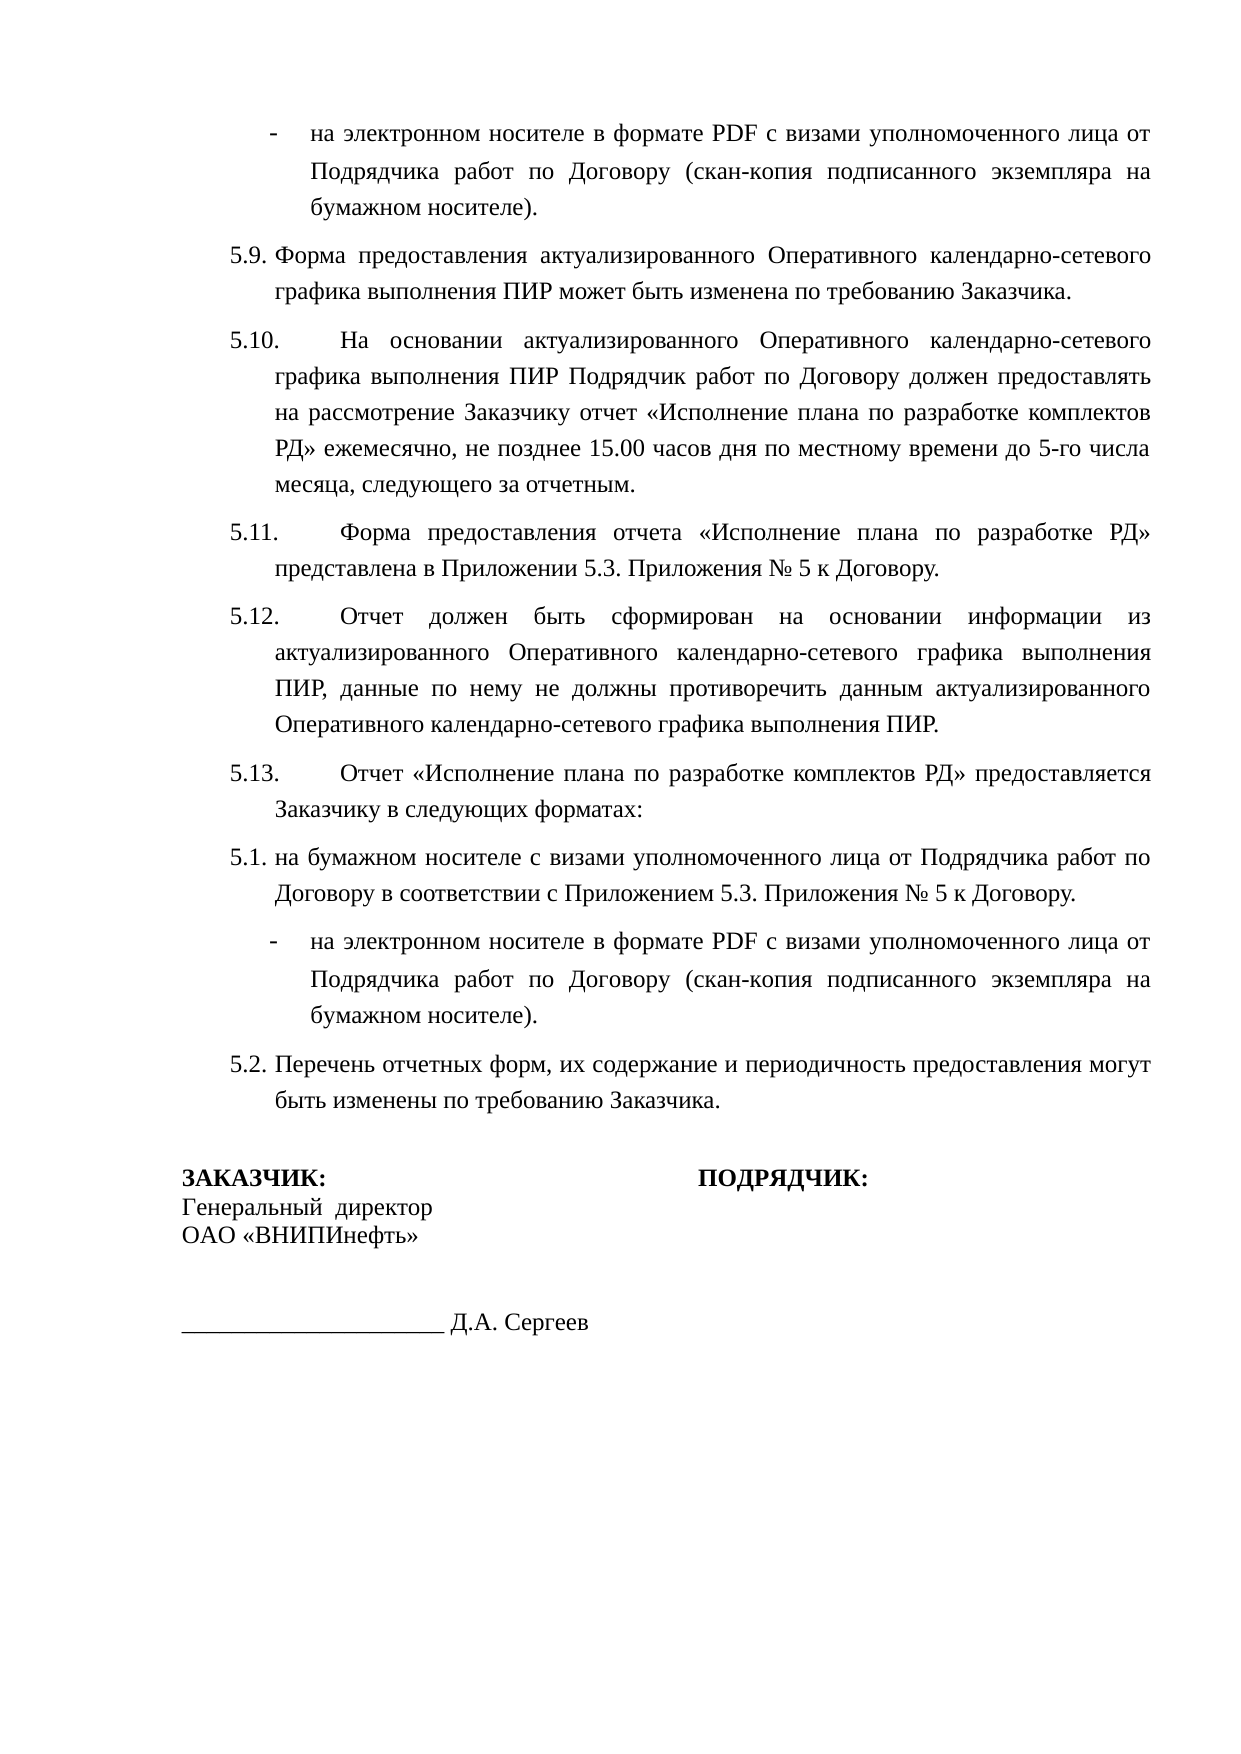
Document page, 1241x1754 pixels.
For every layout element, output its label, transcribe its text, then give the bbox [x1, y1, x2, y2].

text Форма предоставления отчета «Исполнение плана по разработке РД» представлена в Приложении 5.3. Приложения № 5 к Договору. [229, 517, 1152, 582]
table_header ПОДРЯДЧИК: [672, 1163, 1188, 1364]
text на электронном носителе в формате PDF с визами уполномоченного лица от Подрядчика работ по Договору (скан-копия подписанного экземпляра на бумажном носителе). [266, 926, 1152, 1029]
text Отчет «Исполнение плана по разработке комплектов РД» предоставляется Заказчику в следующих форматах: [229, 758, 1152, 822]
text Перечень отчетных форм, их содержание и периодичность предоставления могут быть изменены по требованию Заказчика. [229, 1049, 1152, 1113]
text На основании актуализированного Оперативного календарно-сетевого графика выполнения ПИР Подрядчик работ по Договору должен предоставлять на рассмотрение Заказчику отчет «Исполнение плана по разработке комплектов РД» ежемесячно, не позднее 15.00 часов дня по местному времени до 5-го числа месяца, следующего за отчетным. [229, 325, 1152, 497]
text Форма предоставления актуализированного Оперативного календарно-сетевого графика выполнения ПИР может быть изменена по требованию Заказчика. [229, 241, 1152, 305]
text Отчет должен быть сформирован на основании информации из актуализированного Оперативного календарно-сетевого графика выполнения ПИР, данные по нему не должны противоречить данным актуализированного Оперативного календарно-сетевого графика выполнения ПИР. [229, 601, 1152, 738]
text на электронном носителе в формате PDF с визами уполномоченного лица от Подрядчика работ по Договору (скан-копия подписанного экземпляра на бумажном носителе). [266, 118, 1152, 221]
table_header ЗАКАЗЧИК: Генеральный директор ОАО «ВНИПИнефть» _____________________ Д.А. Сергеев [156, 1163, 672, 1364]
list на бумажном носителе с визами уполномоченного лица от Подрядчика работ по Договору в соответствии с Приложением 5.3. Приложения № 5 к Договору. [229, 842, 1152, 907]
